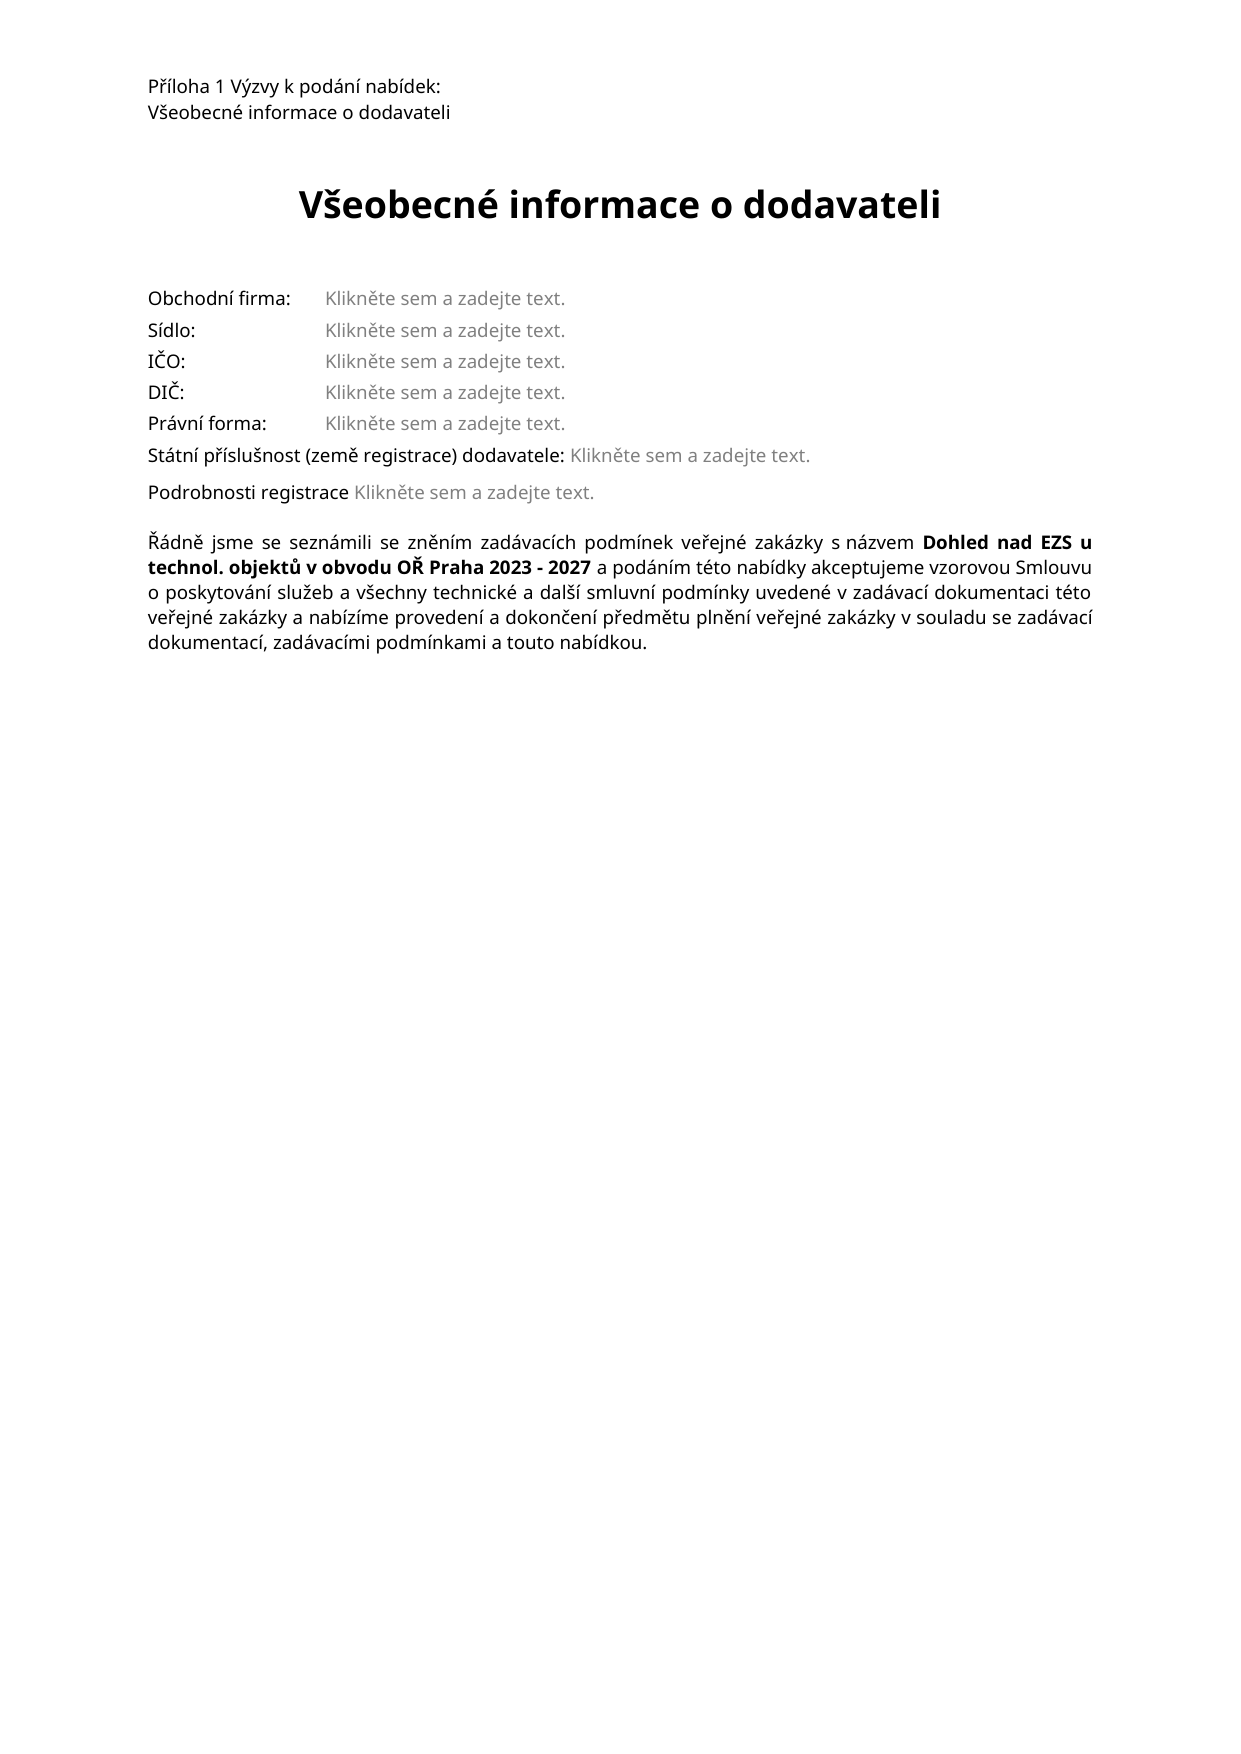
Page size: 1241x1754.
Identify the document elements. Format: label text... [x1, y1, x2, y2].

text DIČ: [148, 379, 1093, 404]
text Státní příslušnost (země registrace) dodavatele: [148, 442, 1093, 467]
text IČO: [148, 348, 1093, 373]
title Všeobecné informace o dodavateli [148, 178, 1093, 229]
text Řádně jsme se seznámili se zněním zadávacích podmínek veřejné zakázky s názvem Dohled nad EZS u technol. objektů v obvodu OŘ Praha 2023 - 2027 a podáním této nabídky akceptujeme vzorovou Smlouvu o poskytování služeb a všechny technické a další smluvní podmínky uvedené v zadávací dokumentaci této veřejné zakázky a nabízíme provedení a dokončení předmětu plnění veřejné zakázky v souladu se zadávací dokumentací, zadávacími podmínkami a touto nabídkou. [148, 529, 1093, 654]
text Podrobnosti registrace [148, 479, 1093, 504]
text Obchodní firma: [148, 286, 1093, 311]
text Sídlo: [148, 317, 1093, 342]
text Právní forma: [148, 411, 1093, 436]
